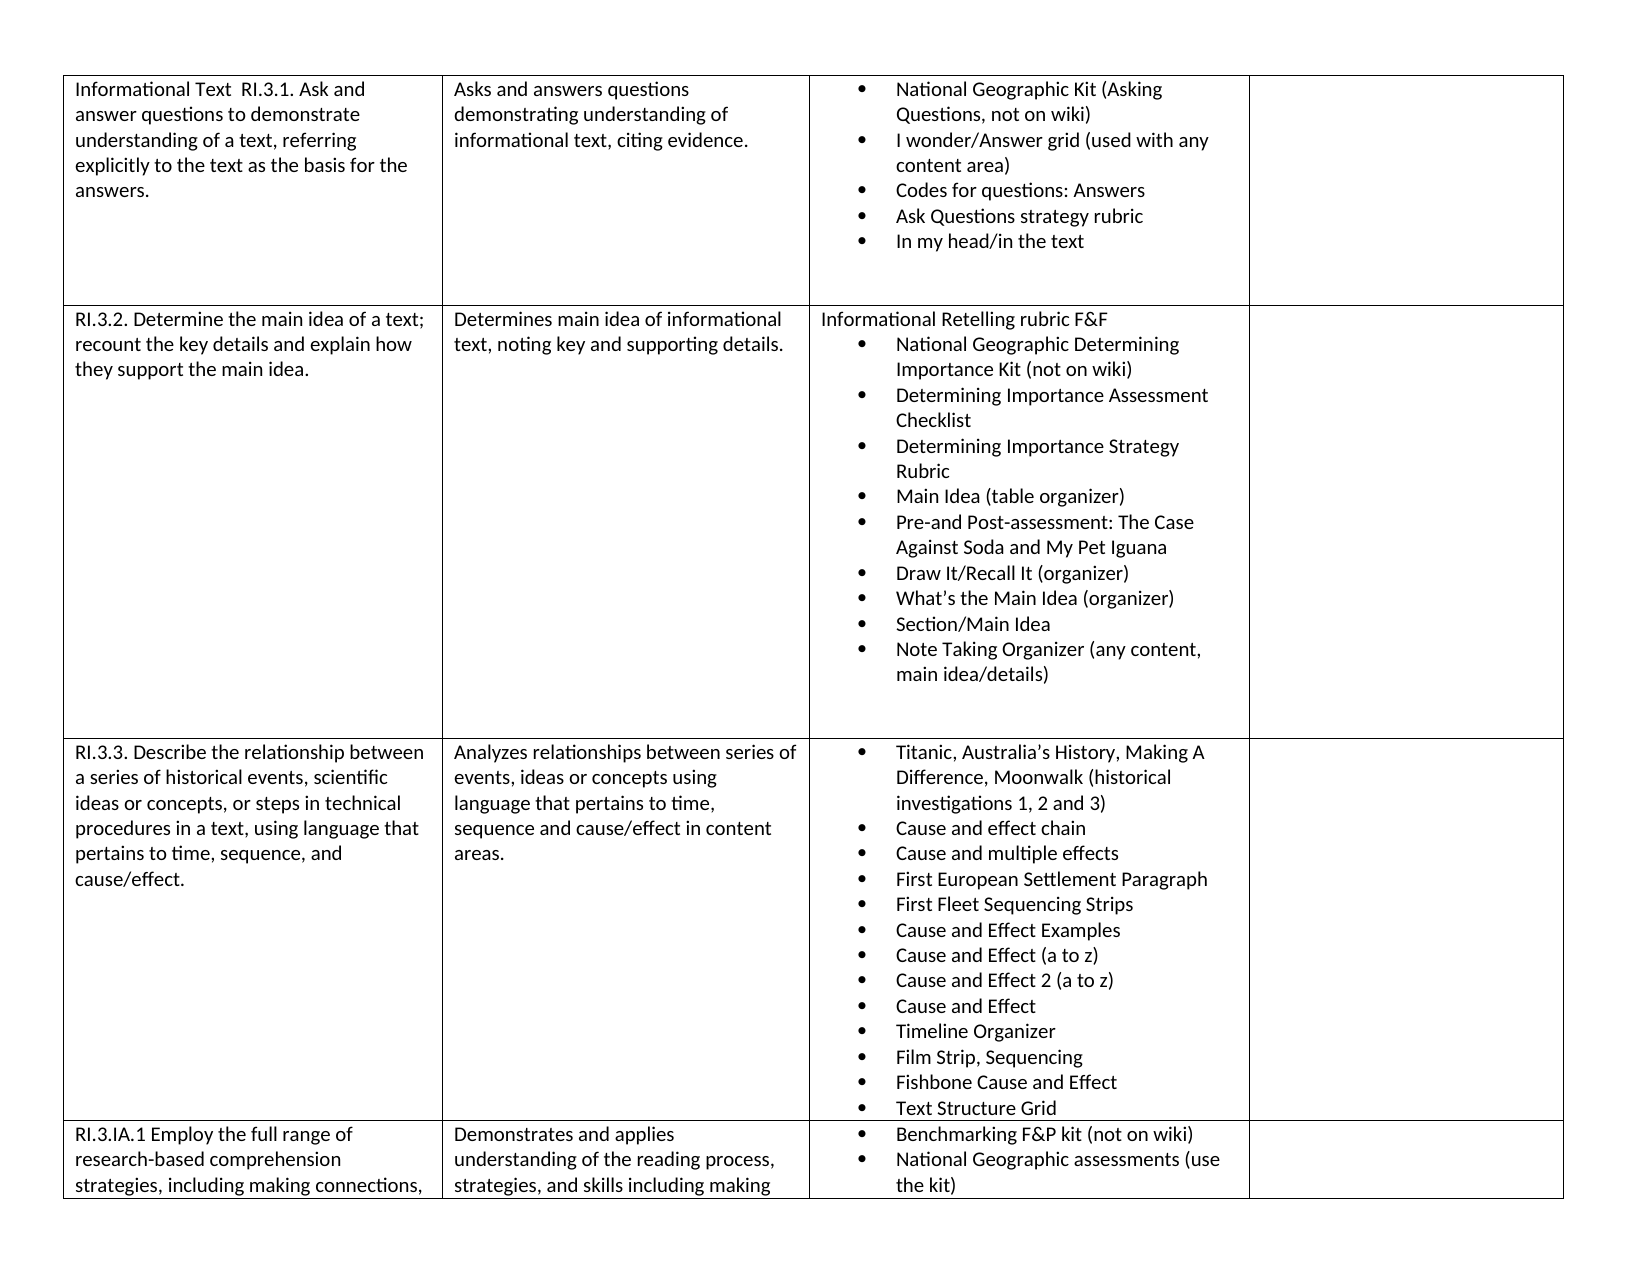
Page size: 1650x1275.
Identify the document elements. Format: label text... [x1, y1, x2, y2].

table_cell [1250, 1121, 1563, 1197]
table_cell Analyzes relationships between series of events, ideas or concepts using language that pertains to time, sequence and cause/effect in content areas. [443, 739, 809, 1120]
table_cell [810, 1121, 1249, 1197]
table_cell Determines main idea of informational text, noting key and supporting details. [443, 306, 809, 738]
table_cell Asks and answers questions demonstrating understanding of informational text, citing evidence. [443, 76, 809, 305]
table_cell Informational Retelling rubric F&F National Geographic Determining Importance Kit (not on wiki) Determining Importance Assessment Checklist Determining Importance Strategy Rubric Main Idea (table organizer) Pre-and Post-assessment: The Case Against Soda and My Pet Iguana Draw It/Recall It (organizer) What’s the Main Idea (organizer) Section/Main Idea Note Taking Organizer (any content, main idea/details) [810, 306, 1249, 738]
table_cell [64, 1121, 442, 1197]
table_cell Informational Text RI.3.1. Ask and answer questions to demonstrate understanding of a text, referring explicitly to the text as the basis for the answers. [64, 76, 442, 305]
table_cell [1250, 76, 1563, 305]
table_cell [443, 1121, 809, 1197]
table_cell RI.3.3. Describe the relationship between a series of historical events, scientific ideas or concepts, or steps in technical procedures in a text, using language that pertains to time, sequence, and cause/effect. [64, 739, 442, 1120]
table_cell [1250, 739, 1563, 1120]
table_cell Titanic, Australia’s History, Making A Difference, Moonwalk (historical investigations 1, 2 and 3) Cause and effect chain Cause and multiple effects First European Settlement Paragraph First Fleet Sequencing Strips Cause and Effect Examples Cause and Effect (a to z) Cause and Effect 2 (a to z) Cause and Effect Timeline Organizer Film Strip, Sequencing Fishbone Cause and Effect Text Structure Grid [810, 739, 1249, 1120]
table_cell RI.3.2. Determine the main idea of a text; recount the key details and explain how they support the main idea. [64, 306, 442, 738]
table_cell [1250, 306, 1563, 738]
table_cell National Geographic Kit (Asking Questions, not on wiki) I wonder/Answer grid (used with any content area) Codes for questions: Answers Ask Questions strategy rubric In my head/in the text [810, 76, 1249, 305]
